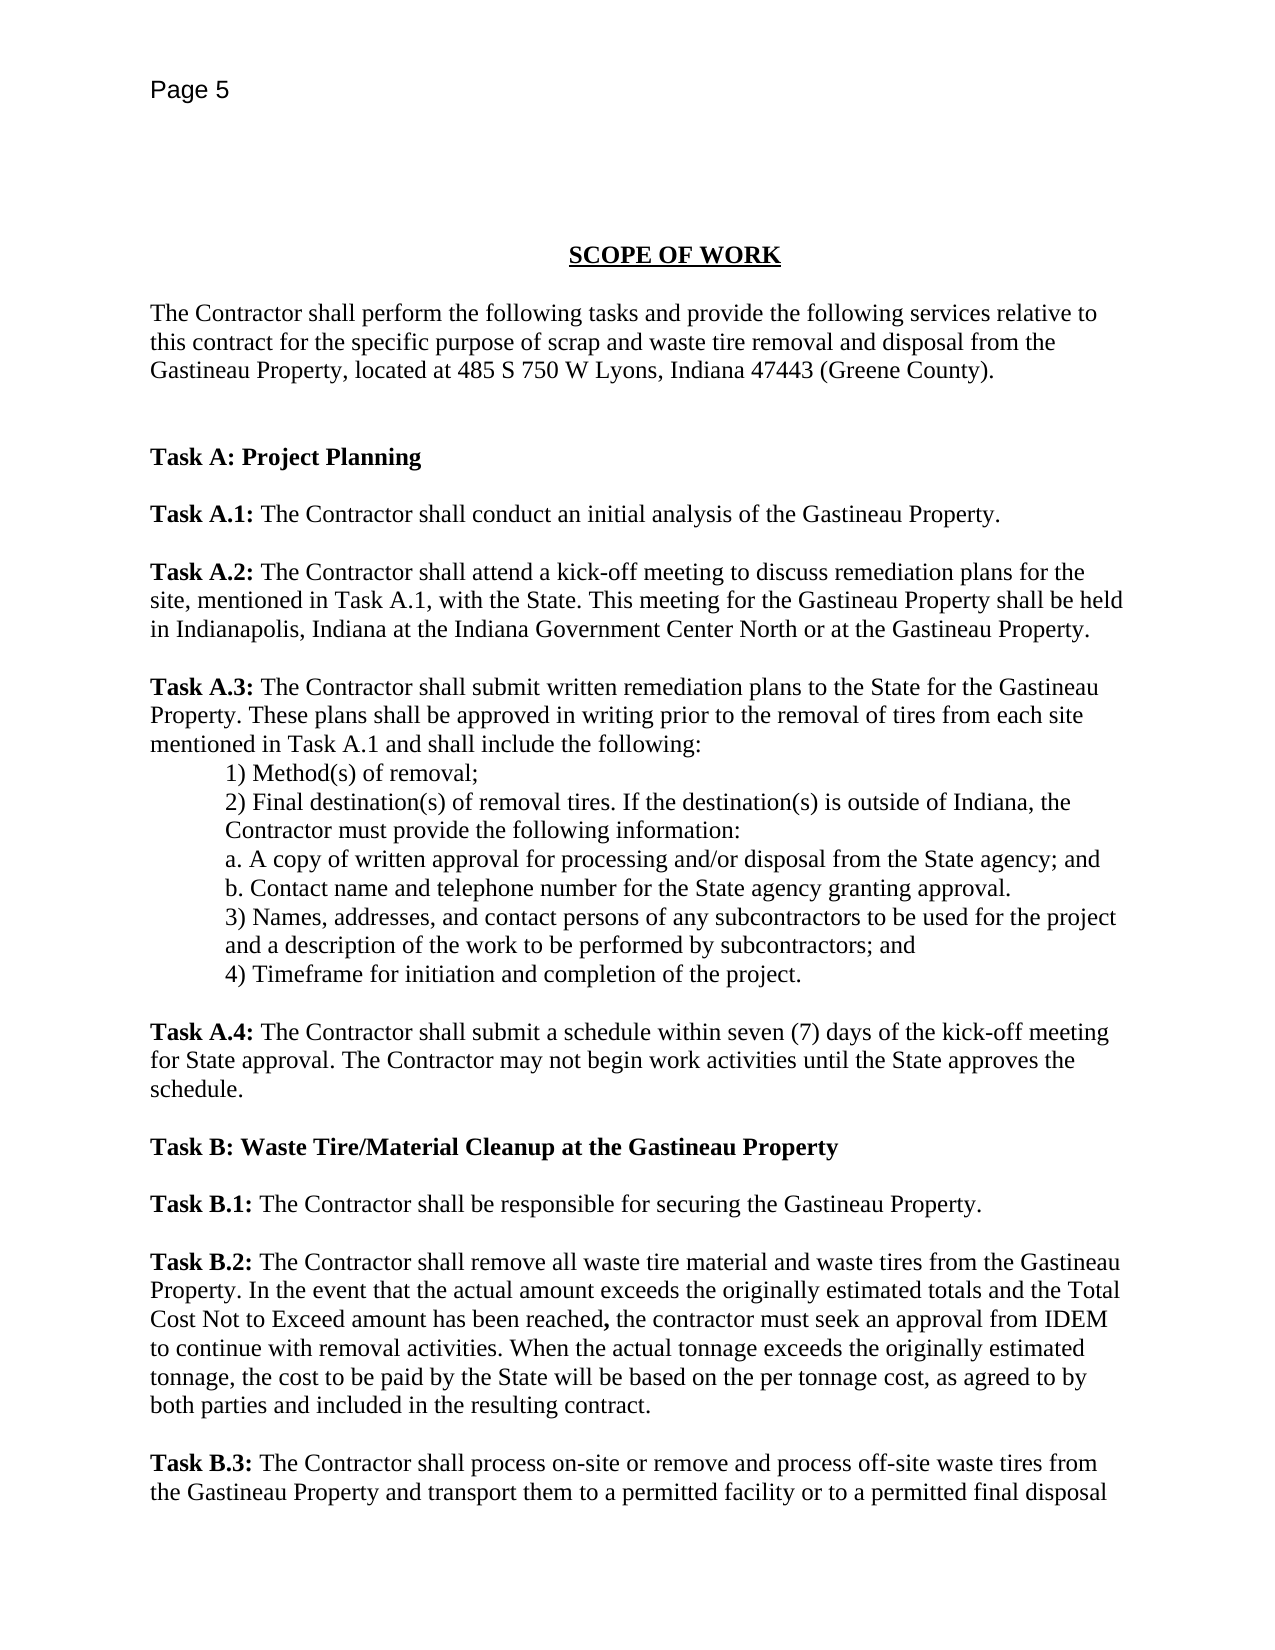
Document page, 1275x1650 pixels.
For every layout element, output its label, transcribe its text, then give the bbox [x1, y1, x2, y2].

text Task A.1: The Contractor shall conduct an initial analysis of the Gastineau Property. [150, 499, 1125, 528]
text 2) Final destination(s) of removal tires. If the destination(s) is outside of Indiana, the Contractor must provide the following information: [225, 787, 1125, 844]
text Task B.2: The Contractor shall remove all waste tire material and waste tires from the Gastineau Property. In the event that the actual amount exceeds the originally estimated totals and the Total Cost Not to Exceed amount has been reached, the contractor must seek an approval from IDEM to continue with removal activities. When the actual tonnage exceeds the originally estimated tonnage, the cost to be paid by the State will be based on the per tonnage cost, as agreed to by both parties and included in the resulting contract. [150, 1247, 1125, 1419]
text SCOPE OF WORK [150, 240, 1125, 269]
text b. Contact name and telephone number for the State agency granting approval. [150, 873, 1125, 902]
text Task B: Waste Tire/Material Cleanup at the Gastineau Property [150, 1132, 1125, 1160]
text Task A: Project Planning [150, 442, 1125, 470]
text Task A.3: The Contractor shall submit written remediation plans to the State for the Gastineau Property. These plans shall be approved in writing prior to the removal of tires from each site mentioned in Task A.1 and shall include the following: [150, 672, 1125, 758]
text 1) Method(s) of removal; [150, 758, 1125, 787]
text The Contractor shall perform the following tasks and provide the following services relative to this contract for the specific purpose of scrap and waste tire removal and disposal from the Gastineau Property, located at 485 S 750 W Lyons, Indiana 47443 (Greene County). [150, 298, 1125, 384]
text 4) Timeframe for initiation and completion of the project. [150, 959, 1125, 988]
text Task A.2: The Contractor shall attend a kick-off meeting to discuss remediation plans for the site, mentioned in Task A.1, with the State. This meeting for the Gastineau Property shall be held in Indianapolis, Indiana at the Indiana Government Center North or at the Gastineau Property. [150, 557, 1125, 643]
text 3) Names, addresses, and contact persons of any subcontractors to be used for the project and a description of the work to be performed by subcontractors; and [225, 902, 1125, 959]
text Task B.1: The Contractor shall be responsible for securing the Gastineau Property. [150, 1189, 1125, 1218]
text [150, 1448, 1125, 1505]
text a. A copy of written approval for processing and/or disposal from the State agency; and [150, 844, 1125, 873]
text Task A.4: The Contractor shall submit a schedule within seven (7) days of the kick-off meeting for State approval. The Contractor may not begin work activities until the State approves the schedule. [150, 1017, 1125, 1103]
